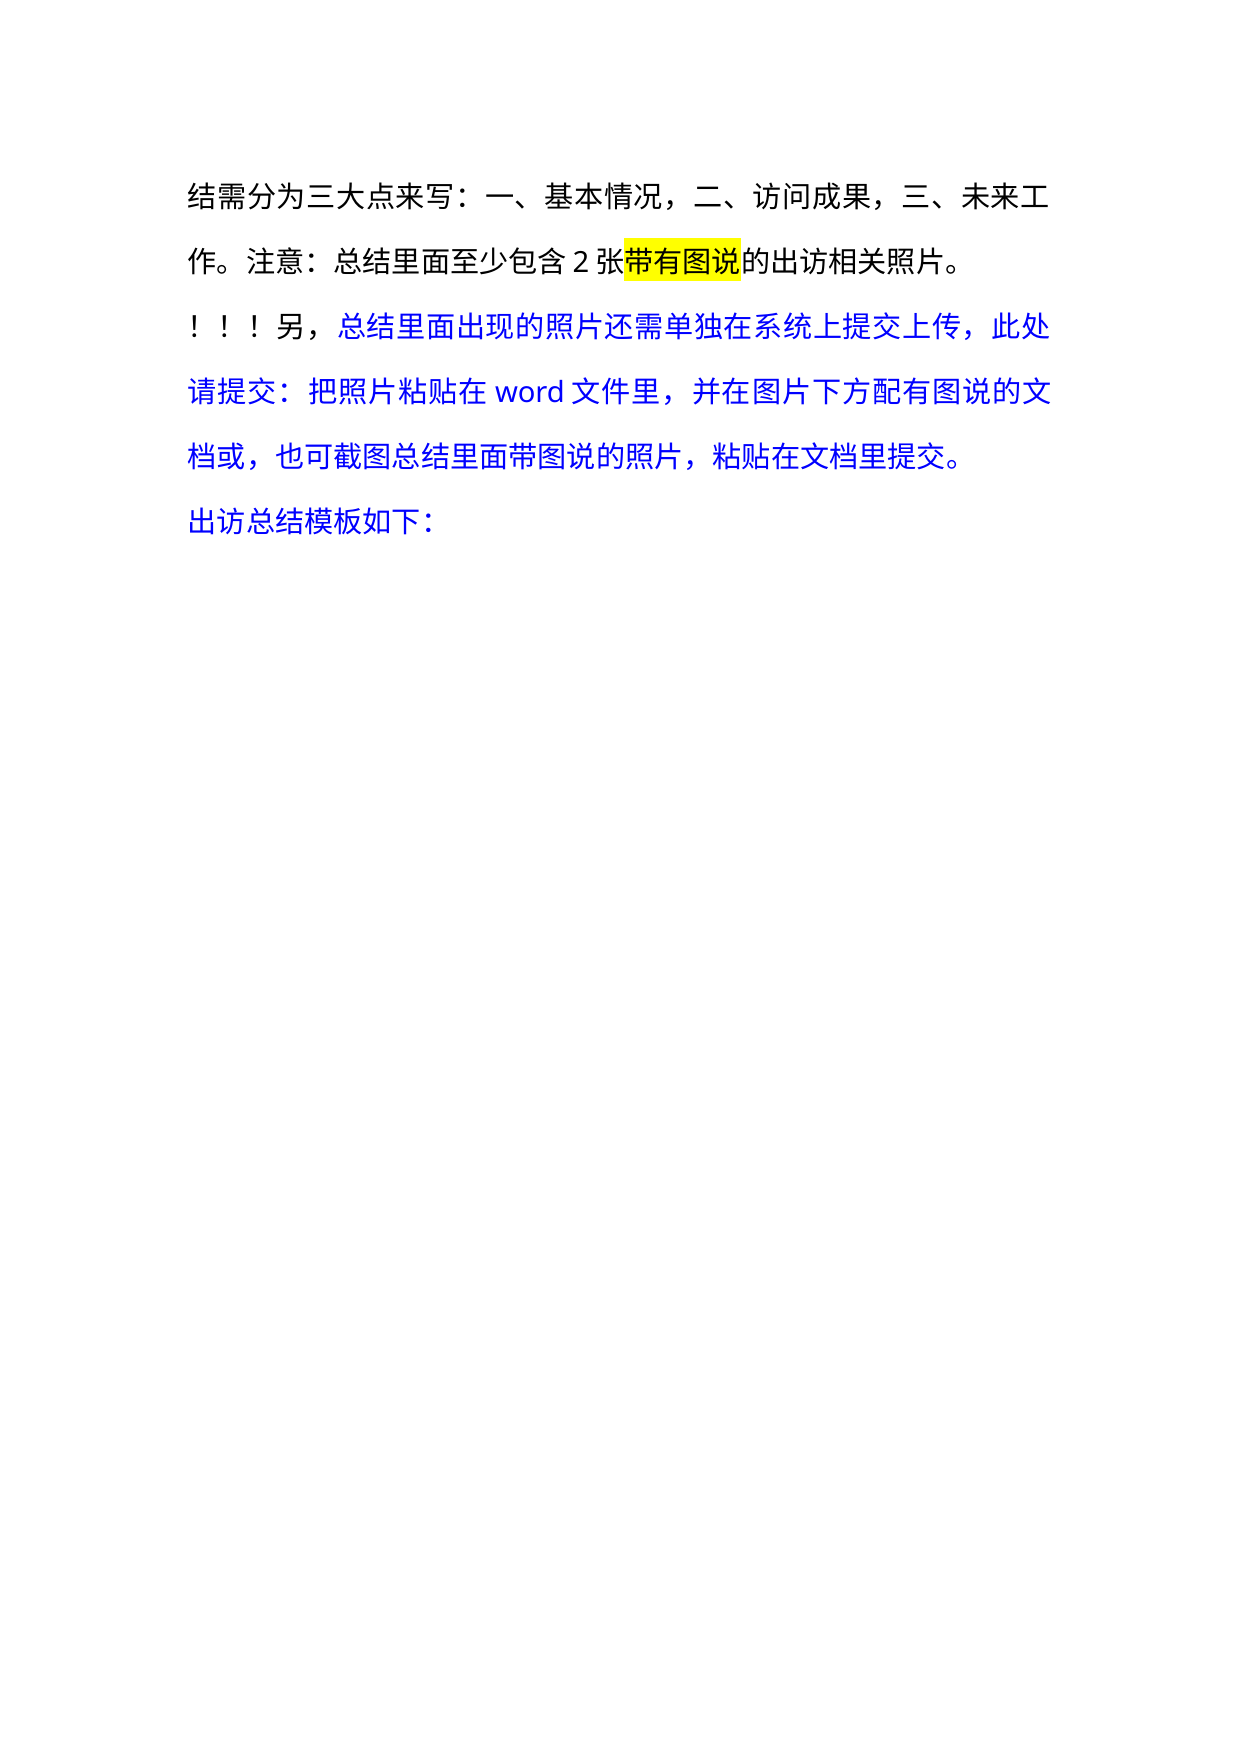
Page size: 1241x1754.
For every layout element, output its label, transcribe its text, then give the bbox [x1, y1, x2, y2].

list ！！！另，总结里面出现的照片还需单独在系统上提交上传，此处请提交：把照片粘贴在word文件里，并在图片下方配有图说的文档或，也可截图总结里面带图说的照片，粘贴在文档里提交。 [187, 292, 1053, 487]
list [187, 162, 1053, 292]
list 出访总结模板如下： [187, 487, 1053, 552]
